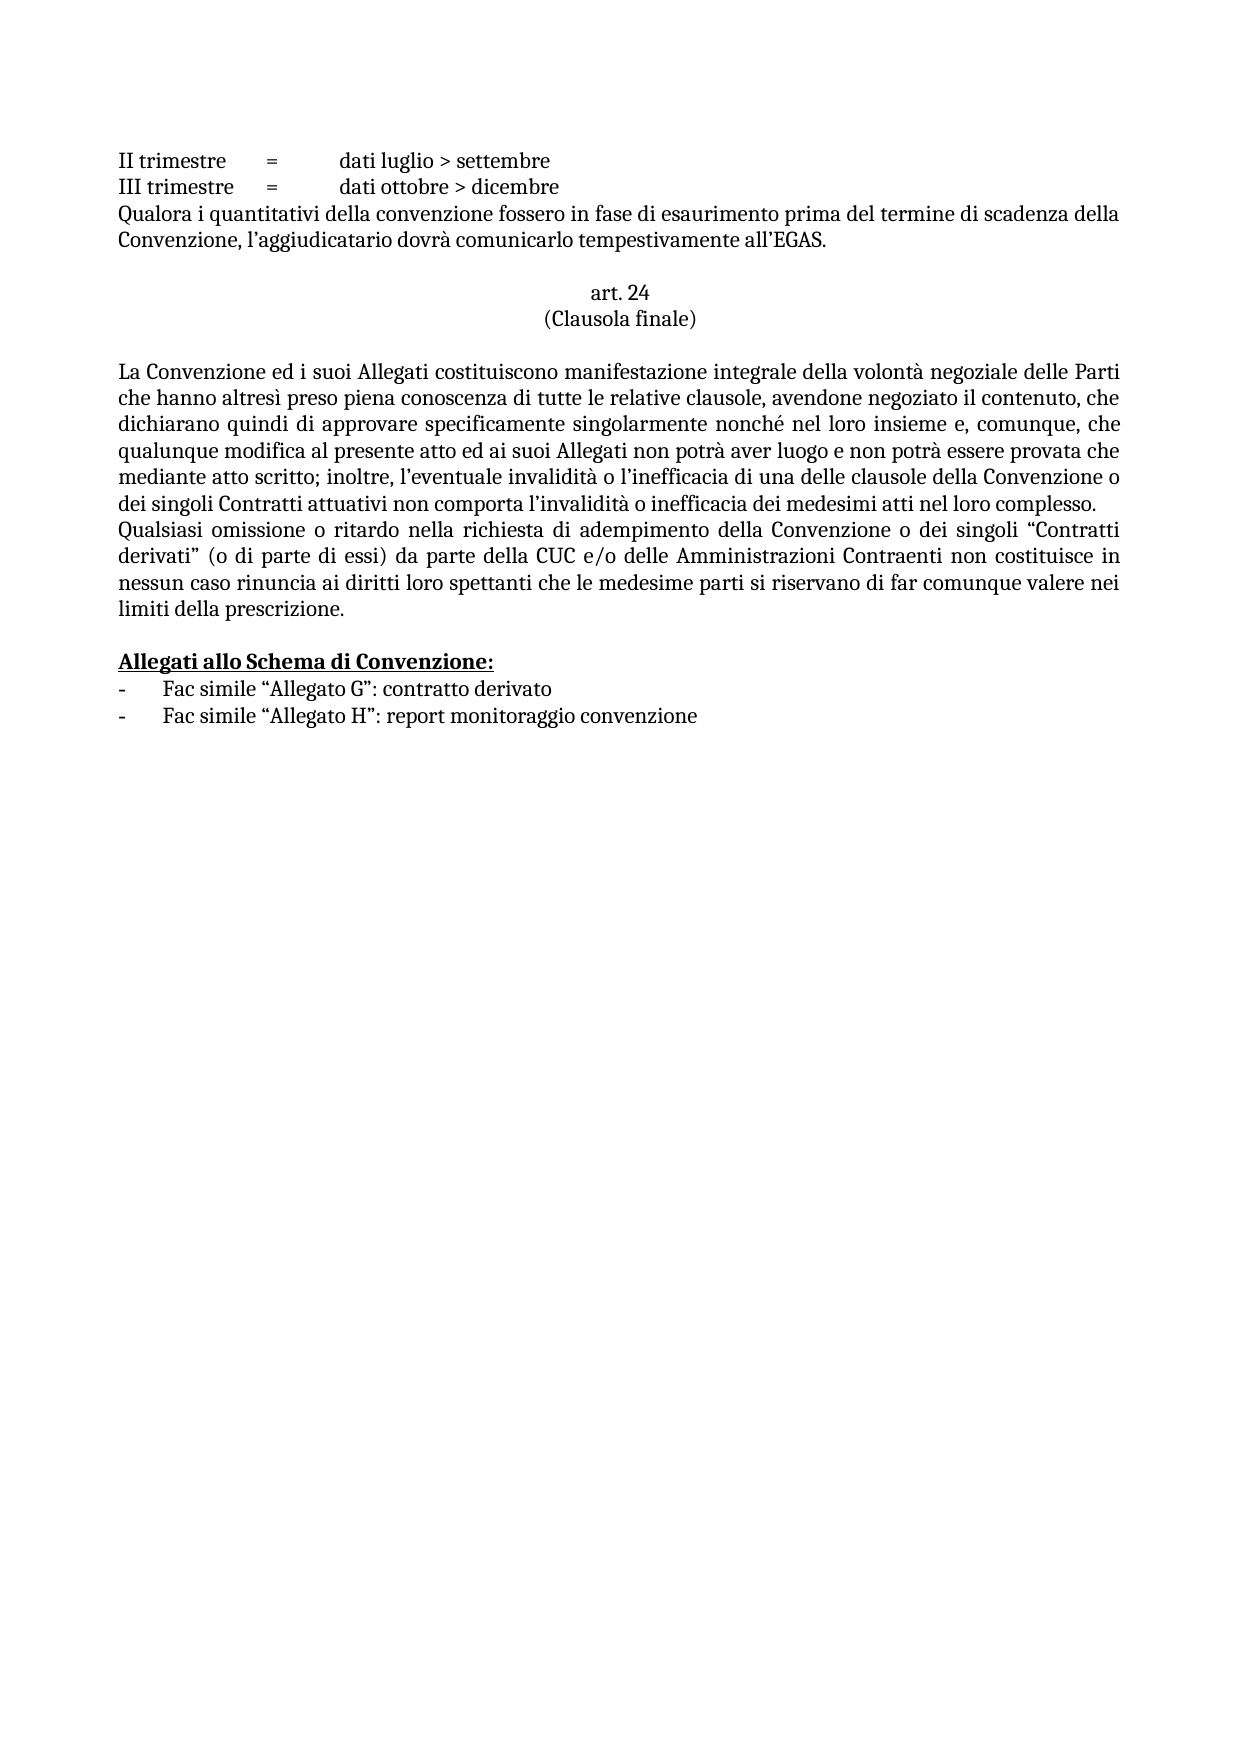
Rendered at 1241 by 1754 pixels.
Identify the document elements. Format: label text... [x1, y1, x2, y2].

text II trimestre = dati luglio > settembre [118, 148, 1122, 174]
text Qualsiasi omissione o ritardo nella richiesta di adempimento della Convenzione o dei singoli “Contratti derivati” (o di parte di essi) da parte della CUC e/o delle Amministrazioni Contraenti non costituisce in nessun caso rinuncia ai diritti loro spettanti che le medesime parti si riservano di far comunque valere nei limiti della prescrizione. [118, 517, 1122, 622]
list Fac simile “Allegato G”: contratto derivato [118, 675, 1122, 702]
text art. 24 [118, 279, 1122, 306]
text Allegati allo Schema di Convenzione: [118, 648, 1122, 675]
text III trimestre = dati ottobre > dicembre [118, 174, 1122, 200]
list Fac simile “Allegato H”: report monitoraggio convenzione [118, 702, 1122, 729]
text (Clausola finale) [118, 306, 1122, 332]
text Qualora i quantitativi della convenzione fossero in fase di esaurimento prima del termine di scadenza della Convenzione, l’aggiudicatario dovrà comunicarlo tempestivamente all’EGAS. [118, 200, 1122, 253]
text La Convenzione ed i suoi Allegati costituiscono manifestazione integrale della volontà negoziale delle Parti che hanno altresì preso piena conoscenza di tutte le relative clausole, avendone negoziato il contenuto, che dichiarano quindi di approvare specificamente singolarmente nonché nel loro insieme e, comunque, che qualunque modifica al presente atto ed ai suoi Allegati non potrà aver luogo e non potrà essere provata che mediante atto scritto; inoltre, l’eventuale invalidità o l’inefficacia di una delle clausole della Convenzione o dei singoli Contratti attuativi non comporta l’invalidità o inefficacia dei medesimi atti nel loro complesso. [118, 358, 1122, 517]
